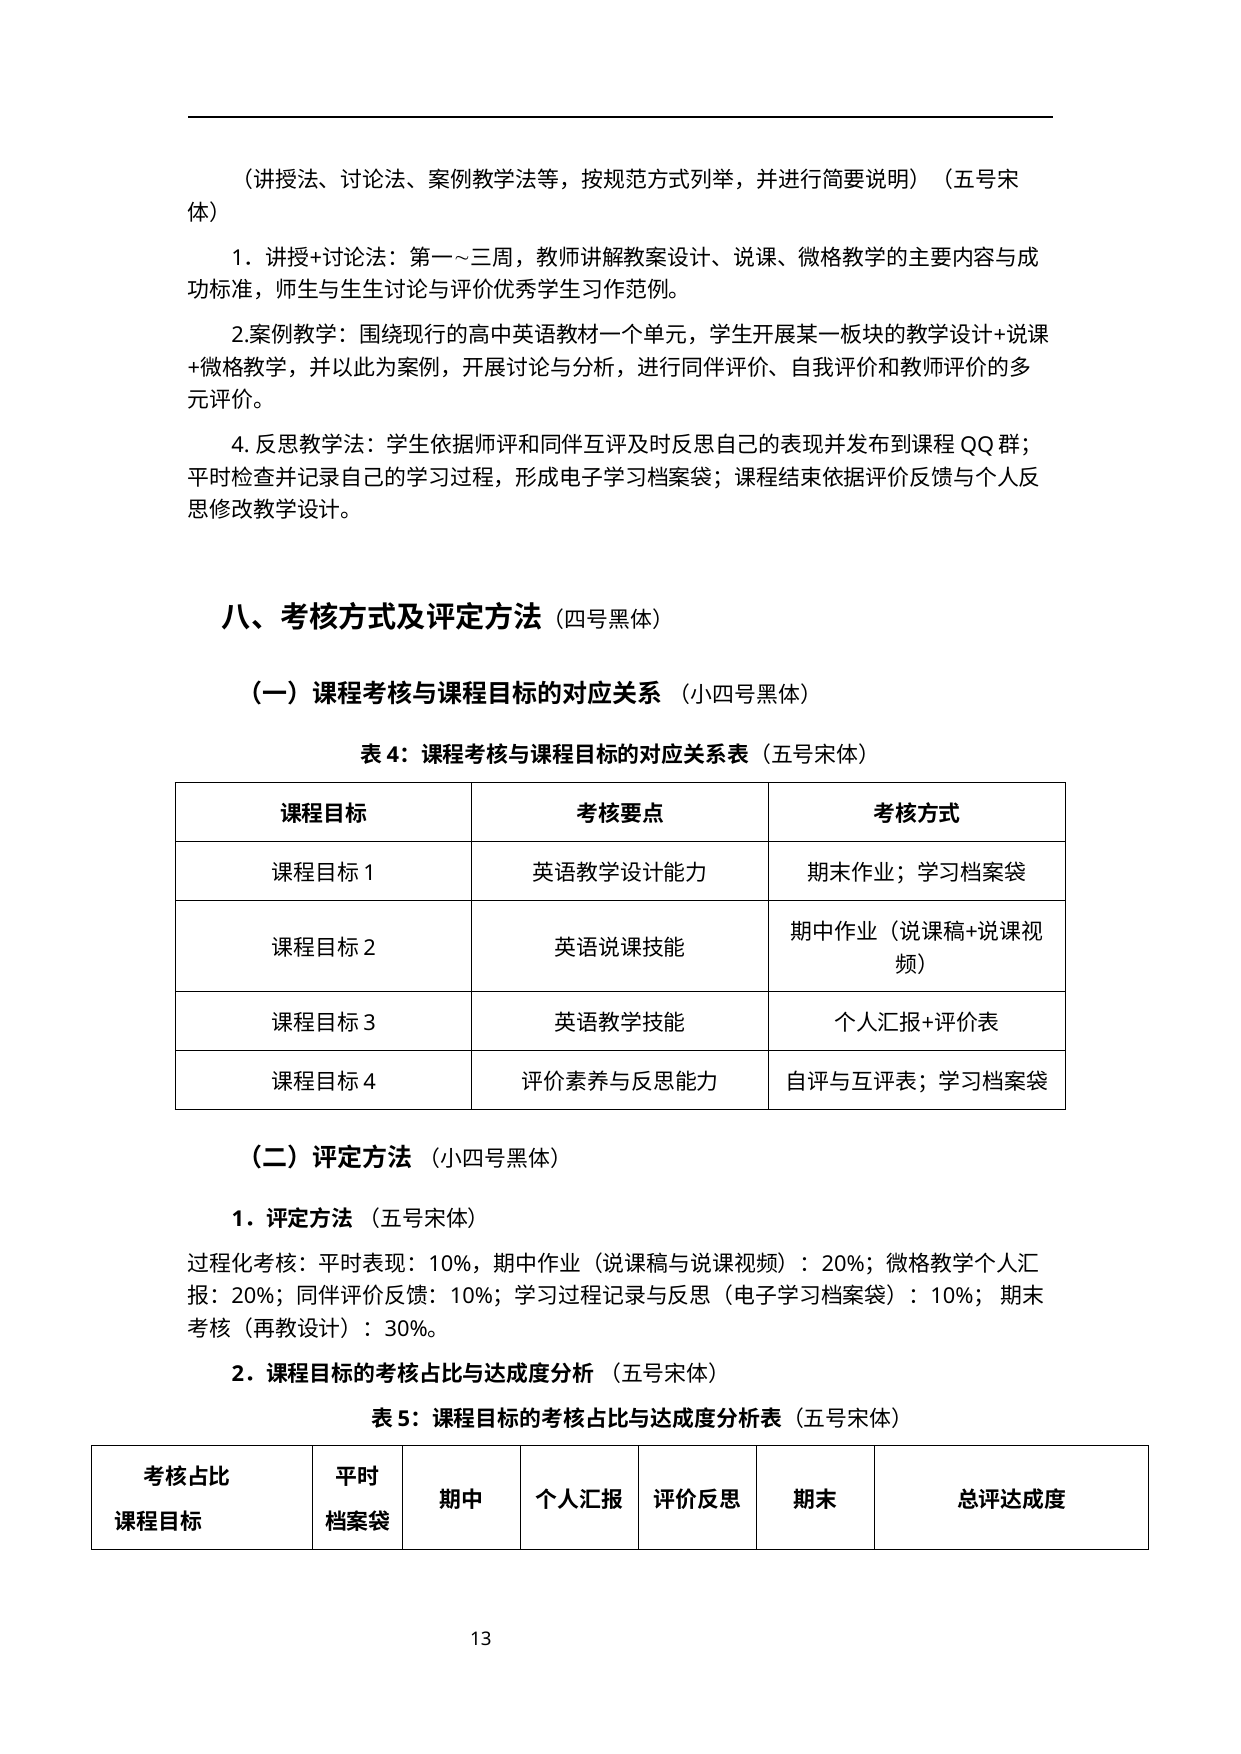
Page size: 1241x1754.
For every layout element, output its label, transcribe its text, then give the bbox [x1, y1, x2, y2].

table_header 评价反思 [639, 1446, 756, 1549]
text （一）课程考核与课程目标的对应关系 （小四号黑体） [187, 659, 1053, 724]
table_cell 课程目标2 [176, 901, 471, 991]
text 2．课程目标的考核占比与达成度分析 （五号宋体） [187, 1355, 1053, 1388]
text （二）评定方法 （小四号黑体） [187, 1123, 1053, 1188]
table_cell 英语教学设计能力 [472, 842, 768, 900]
text 表5：课程目标的考核占比与达成度分析表（五号宋体） [187, 1400, 1053, 1433]
text 2.案例教学：围绕现行的高中英语教材一个单元，学生开展某一板块的教学设计+说课+微格教学，并以此为案例，开展讨论与分析，进行同伴评价、自我评价和教师评价的多元评价。 [187, 317, 1053, 414]
text 1．评定方法 （五号宋体） [187, 1200, 1053, 1233]
table_header 考核要点 [472, 783, 768, 841]
text 过程化考核：平时表现：10%，期中作业（说课稿与说课视频）：20%；微格教学个人汇报：20%；同伴评价反馈：10%；学习过程记录与反思（电子学习档案袋）：10%； 期末考核（再教设计）：30%。 [187, 1245, 1053, 1343]
table_header 个人汇报 [521, 1446, 638, 1549]
table_cell 期末作业；学习档案袋 [769, 842, 1065, 900]
text 4. 反思教学法：学生依据师评和同伴互评及时反思自己的表现并发布到课程QQ群；平时检查并记录自己的学习过程，形成电子学习档案袋；课程结束依据评价反馈与个人反思修改教学设计。 [187, 427, 1053, 524]
table_cell 课程目标4 [176, 1051, 471, 1109]
table_header 考核占比 课程目标 [92, 1446, 312, 1549]
table_cell 课程目标3 [176, 992, 471, 1050]
table_header 平时 档案袋 [313, 1446, 402, 1549]
table_header 期末 [757, 1446, 874, 1549]
table_header 总评达成度 [875, 1446, 1148, 1549]
text 八、考核方式及评定方法（四号黑体） [187, 582, 1053, 647]
table_cell 英语教学技能 [472, 992, 768, 1050]
table_cell 期中作业（说课稿+说课视频） [769, 901, 1065, 991]
table_header 考核方式 [769, 783, 1065, 841]
table_cell 自评与互评表；学习档案袋 [769, 1051, 1065, 1109]
text 表4：课程考核与课程目标的对应关系表（五号宋体） [187, 737, 1053, 769]
table_cell 课程目标1 [176, 842, 471, 900]
table_header 课程目标 [176, 783, 471, 841]
text （讲授法、讨论法、案例教学法等，按规范方式列举，并进行简要说明）（五号宋体） [187, 162, 1053, 227]
table_cell 个人汇报+评价表 [769, 992, 1065, 1050]
table_cell 评价素养与反思能力 [472, 1051, 768, 1109]
text 1．讲授+讨论法：第一三周，教师讲解教案设计、说课、微格教学的主要内容与成功标准，师生与生生讨论与评价优秀学生习作范例。 [187, 239, 1053, 304]
table_cell 英语说课技能 [472, 901, 768, 991]
table_header 期中 [403, 1446, 520, 1549]
